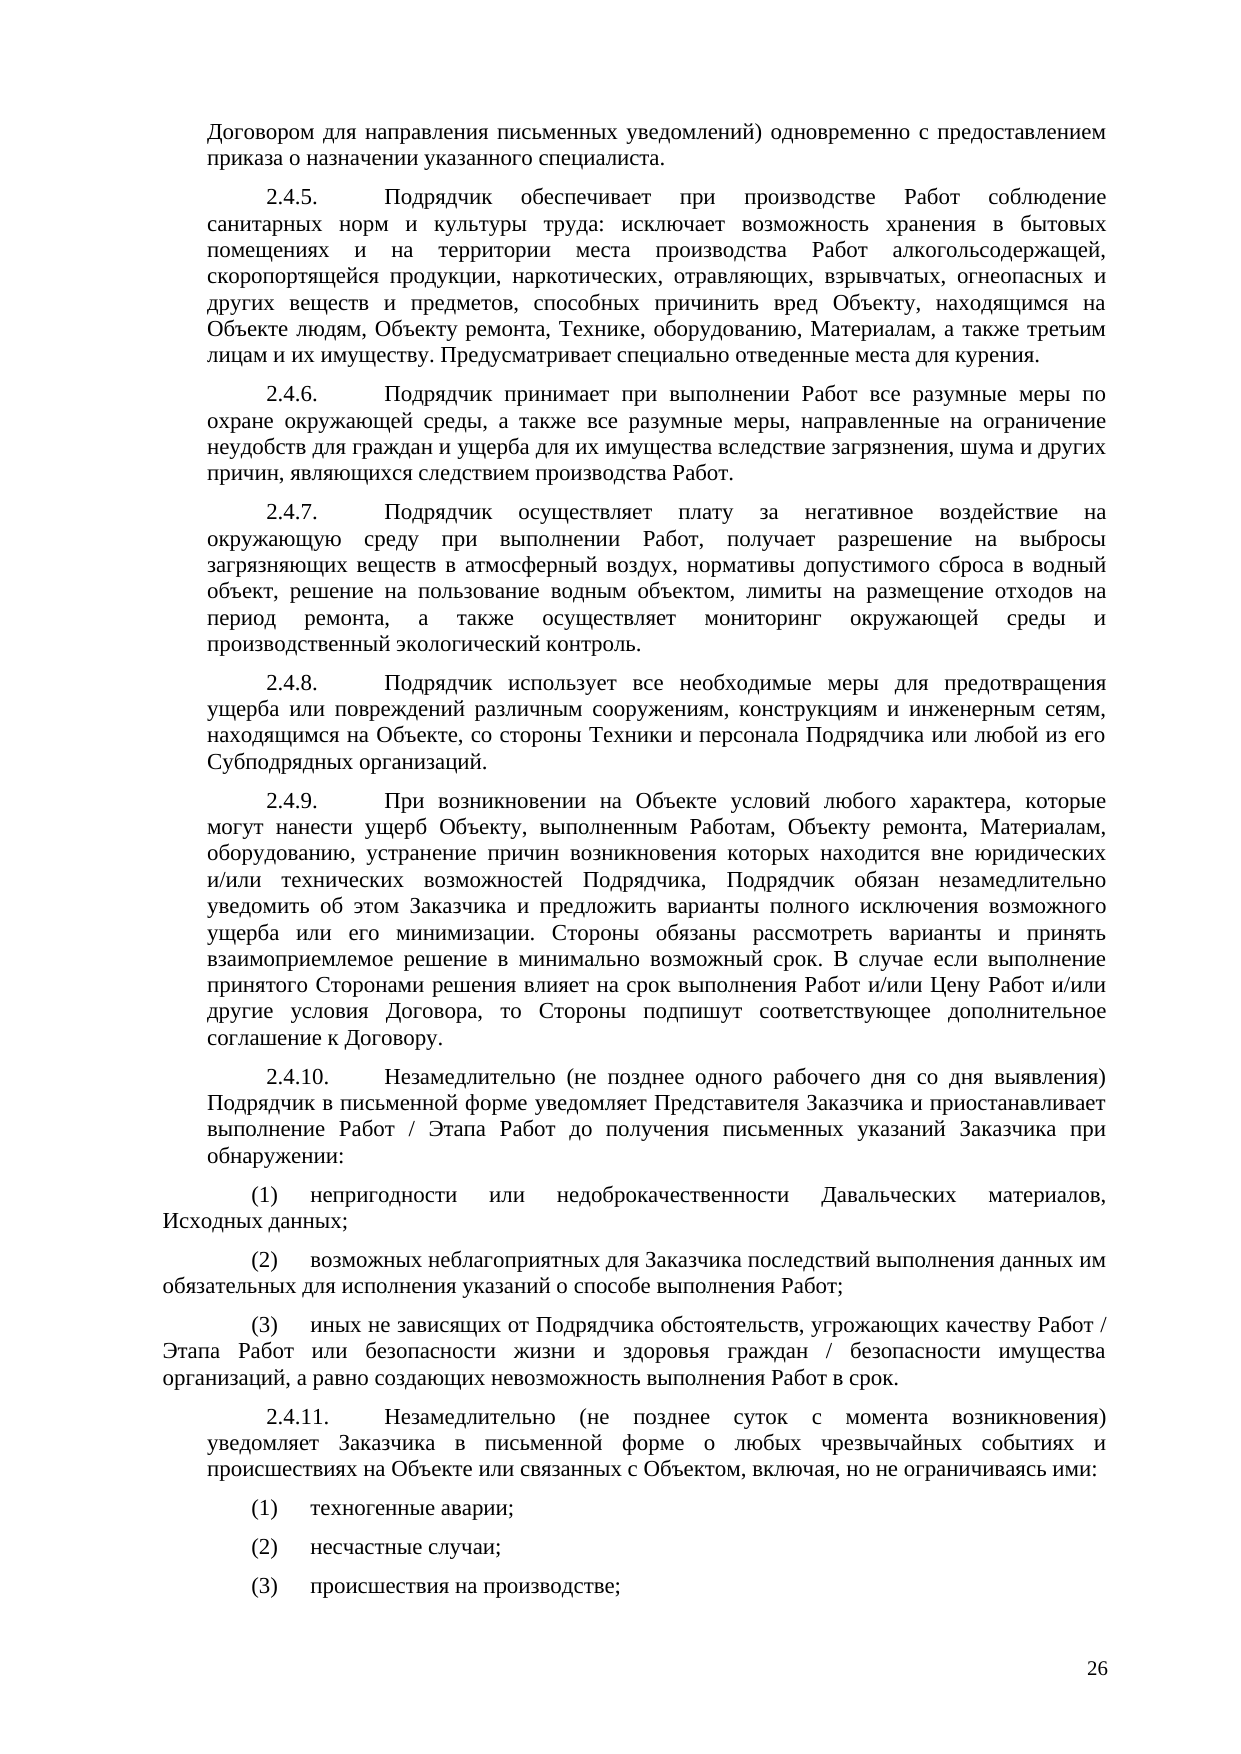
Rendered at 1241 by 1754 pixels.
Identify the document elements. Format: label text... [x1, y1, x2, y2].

text Незамедлительно (не позднее суток с момента возникновения) уведомляет Заказчика в письменной форме о любых чрезвычайных событиях и происшествиях на Объекте или связанных с Объектом, включая, но не ограничиваясь ими: [207, 1403, 1107, 1482]
text Подрядчик обеспечивает при производстве Работ соблюдение санитарных норм и культуры труда: исключает возможность хранения в бытовых помещениях и на территории места производства Работ алкогольсодержащей, скоропортящейся продукции, наркотических, отравляющих, взрывчатых, огнеопасных и других веществ и предметов, способных причинить вред Объекту, находящимся на Объекте людям, Объекту ремонта, Технике, оборудованию, Материалам, а также третьим лицам и их имуществу. Предусматривает специально отведенные места для курения. [207, 183, 1107, 368]
text Подрядчик осуществляет плату за негативное воздействие на окружающую среду при выполнении Работ, получает разрешение на выбросы загрязняющих веществ в атмосферный воздух, нормативы допустимого сброса в водный объект, решение на пользование водным объектом, лимиты на размещение отходов на период ремонта, а также осуществляет мониторинг окружающей среды и производственный экологический контроль. [207, 498, 1107, 656]
text возможных неблагоприятных для Заказчика последствий выполнения данных им обязательных для исполнения указаний о способе выполнения Работ; [162, 1246, 1107, 1299]
text происшествия на производстве; [162, 1572, 1107, 1598]
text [207, 118, 1107, 171]
text непригодности или недоброкачественности Давальческих материалов, Исходных данных; [162, 1181, 1107, 1233]
text Незамедлительно (не позднее одного рабочего дня со дня выявления) Подрядчик в письменной форме уведомляет Представителя Заказчика и приостанавливает выполнение Работ / Этапа Работ до получения письменных указаний Заказчика при обнаружении: [207, 1063, 1107, 1168]
text Подрядчик использует все необходимые меры для предотвращения ущерба или повреждений различным сооружениям, конструкциям и инженерным сетям, находящимся на Объекте, со стороны Техники и персонала Подрядчика или любой из его Субподрядных организаций. [207, 669, 1107, 774]
text Подрядчик принимает при выполнении Работ все разумные меры по охране окружающей среды, а также все разумные меры, направленные на ограничение неудобств для граждан и ущерба для их имущества вследствие загрязнения, шума и других причин, являющихся следствием производства Работ. [207, 380, 1107, 486]
text несчастные случаи; [162, 1533, 1107, 1559]
text При возникновении на Объекте условий любого характера, которые могут нанести ущерб Объекту, выполненным Работам, Объекту ремонта, Материалам, оборудованию, устранение причин возникновения которых находится вне юридических и/или технических возможностей Подрядчика, Подрядчик обязан незамедлительно уведомить об этом Заказчика и предложить варианты полного исключения возможного ущерба или его минимизации. Стороны обязаны рассмотреть варианты и принять взаимоприемлемое решение в минимально возможный срок. В случае если выполнение принятого Сторонами решения влияет на срок выполнения Работ и/или Цену Работ и/или другие условия Договора, то Стороны подпишут соответствующее дополнительное соглашение к Договору. [207, 787, 1107, 1050]
text техногенные аварии; [162, 1494, 1107, 1521]
text иных не зависящих от Подрядчика обстоятельств, угрожающих качеству Работ / Этапа Работ или безопасности жизни и здоровья граждан / безопасности имущества организаций, а равно создающих невозможность выполнения Работ в срок. [162, 1311, 1107, 1390]
